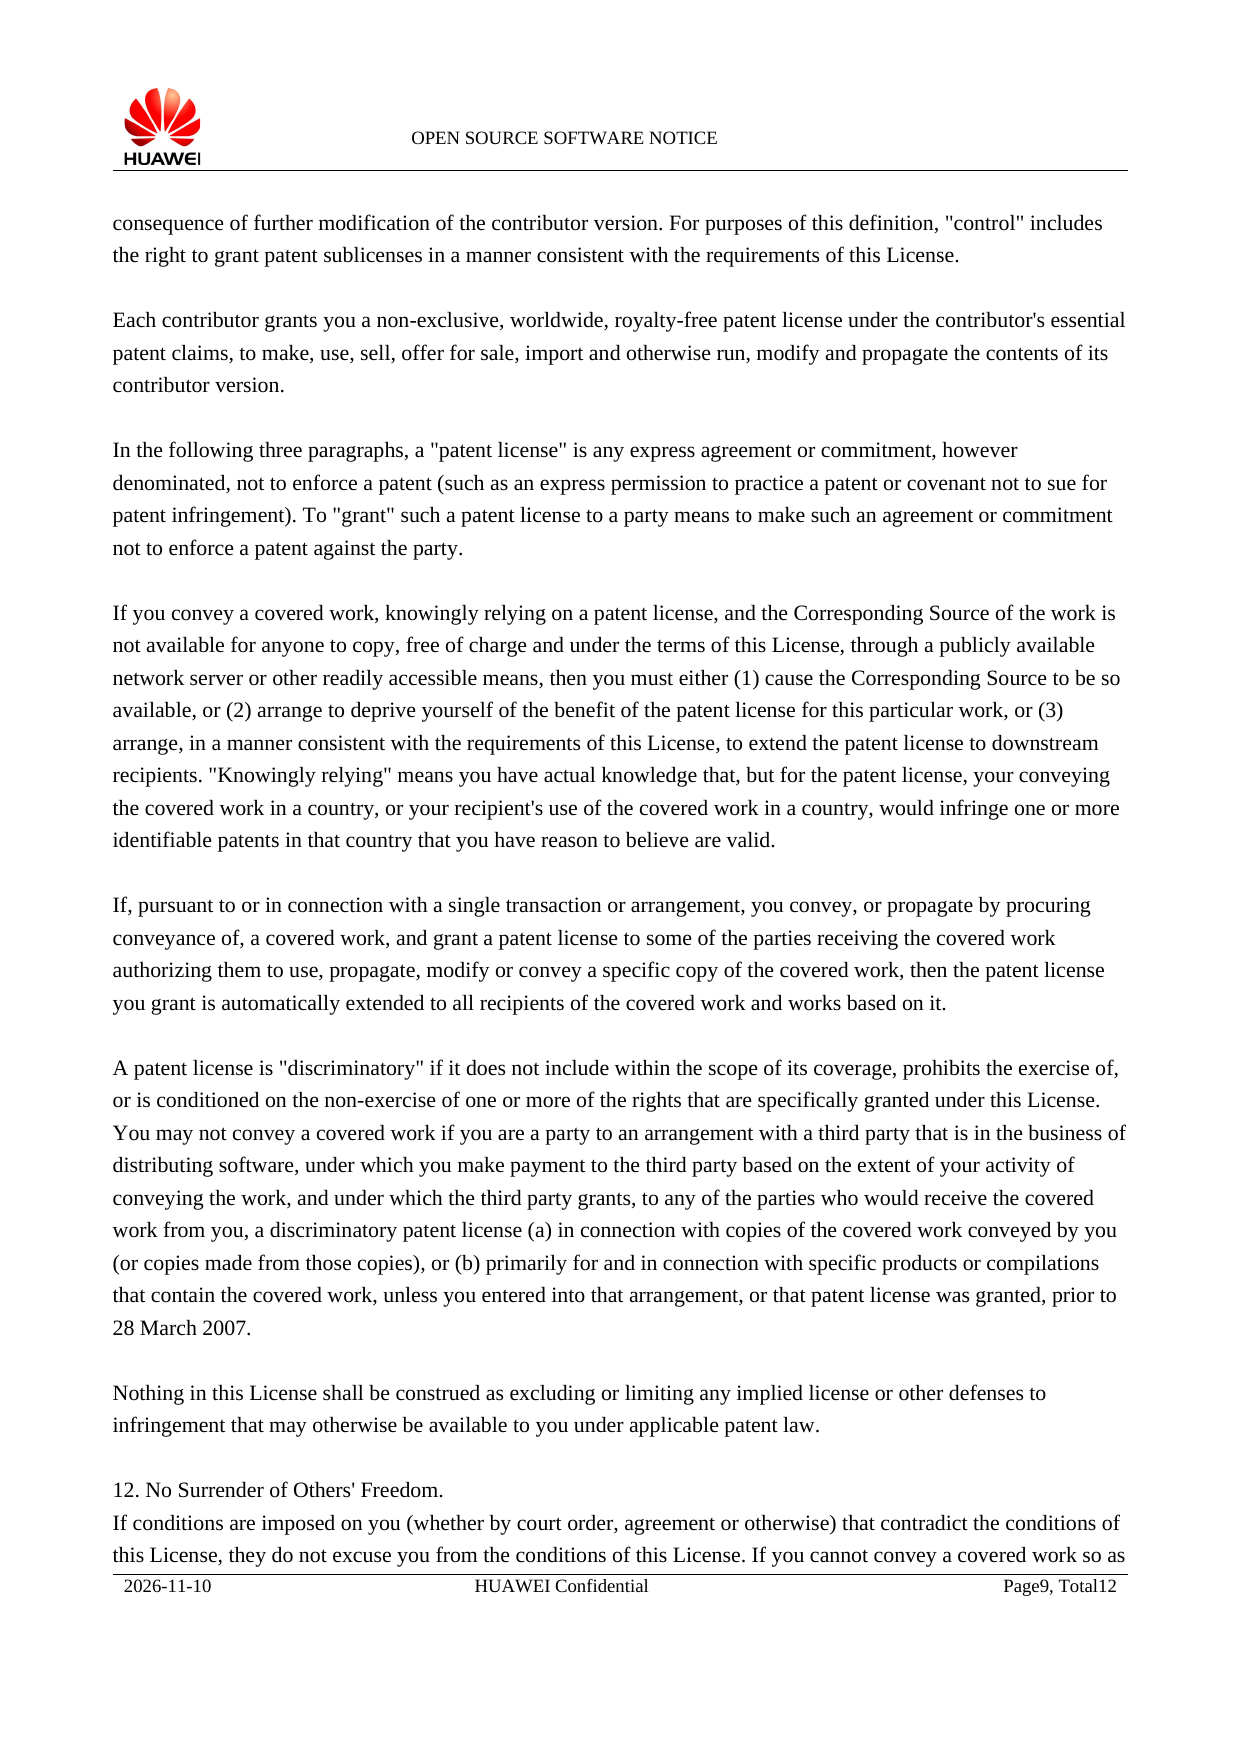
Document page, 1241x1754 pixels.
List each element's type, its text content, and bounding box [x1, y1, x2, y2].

picture [124, 88, 201, 165]
